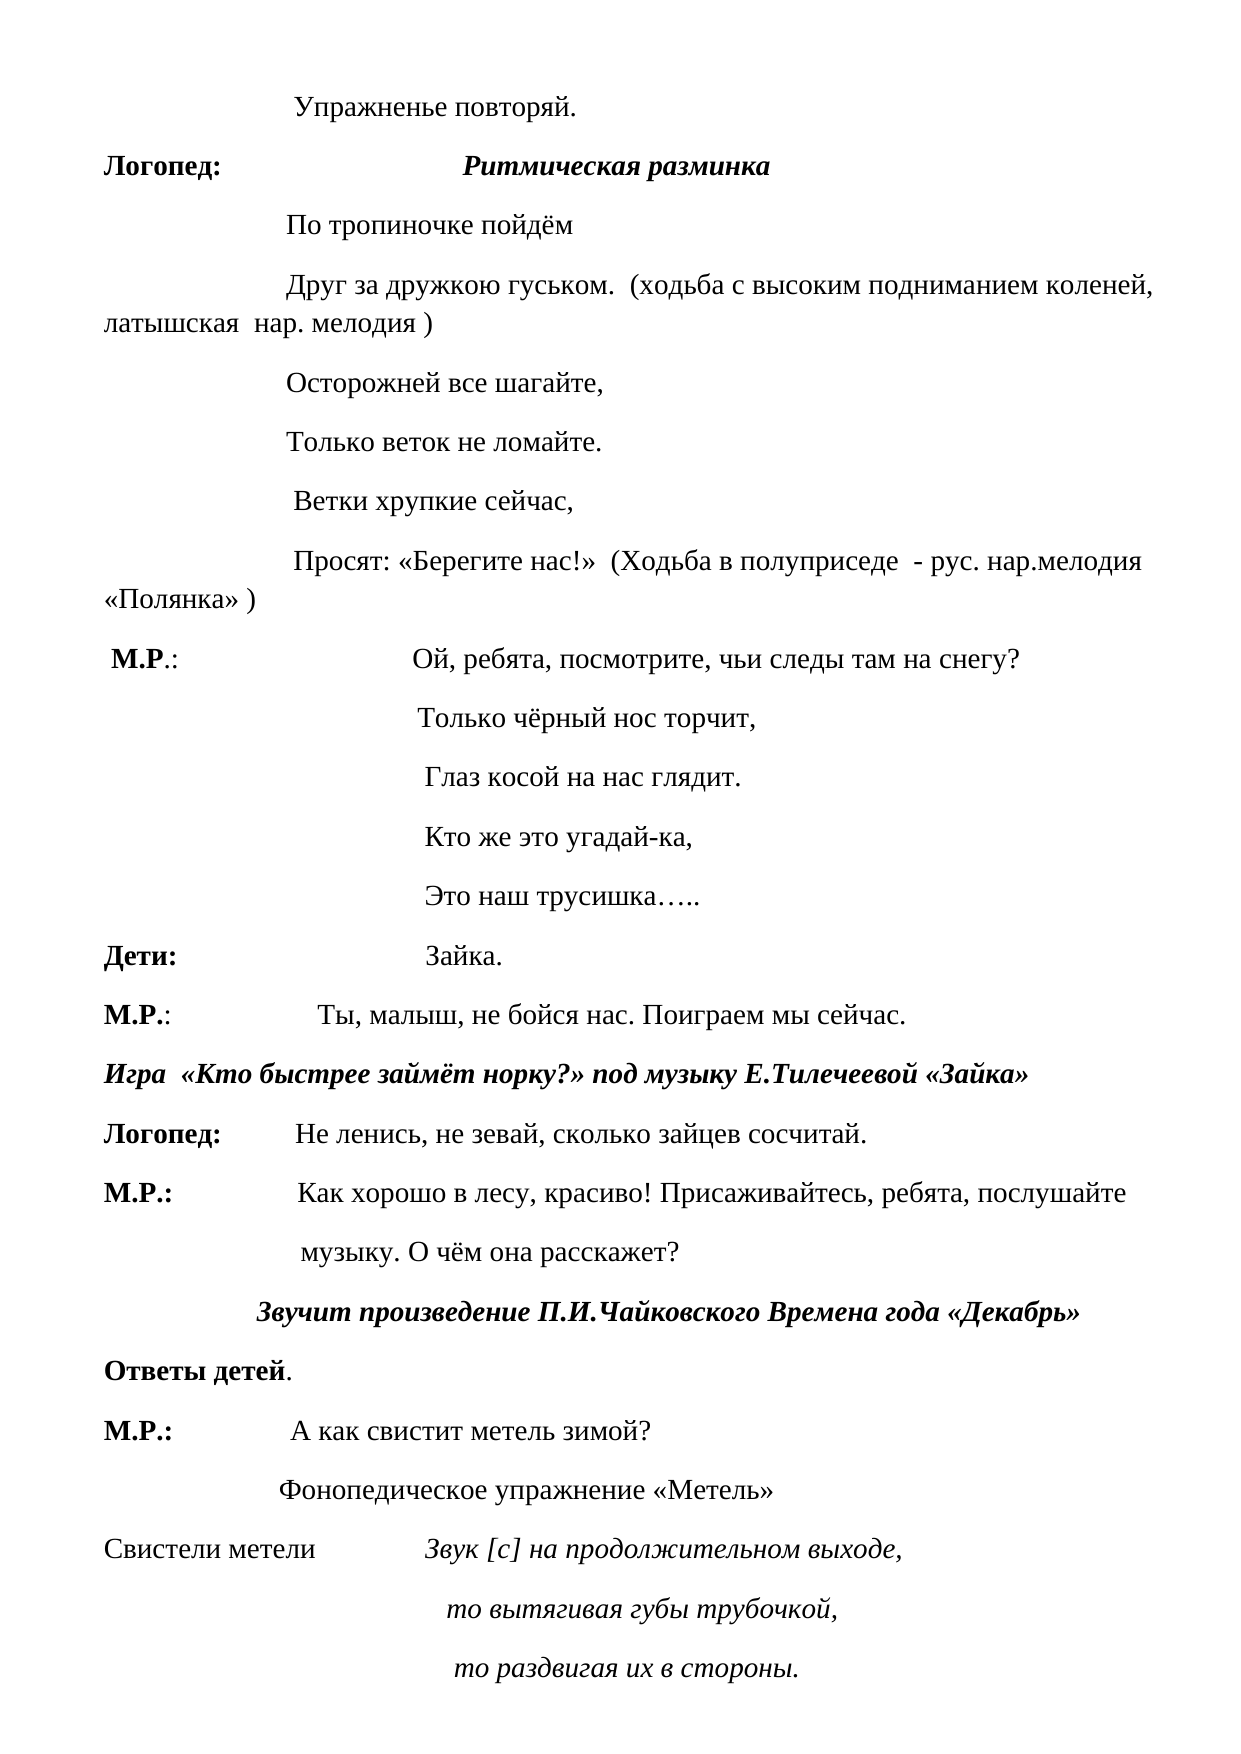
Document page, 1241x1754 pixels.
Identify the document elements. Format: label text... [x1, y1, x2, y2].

text Ответы детей. [103, 1353, 1181, 1387]
text Только чёрный нос торчит, [103, 700, 1181, 734]
text М.Р.: Ой, ребята, посмотрите, чьи следы там на снегу? [103, 641, 1181, 674]
text Кто же это угадай-ка, [103, 819, 1181, 852]
text М.Р.: А как свистит метель зимой? [103, 1413, 1181, 1446]
text Игра «Кто быстрее займёт норку?» под музыку Е.Тилечеевой «Зайка» [103, 1056, 1181, 1090]
text По тропиночке пойдём [103, 207, 1181, 241]
text Упражненье повторяй. [103, 89, 1181, 122]
text Свистели метели Звук [с] на продолжительном выходе, [103, 1531, 1181, 1565]
text Просят: «Берегите нас!» (Ходьба в полуприседе - рус. нар.мелодия «Полянка» ) [103, 543, 1181, 615]
text Фонопедическое упражнение «Метель» [103, 1472, 1181, 1506]
text Логопед: Не ленись, не зевай, сколько зайцев сосчитай. [103, 1116, 1181, 1149]
text то раздвигая их в стороны. [103, 1650, 1181, 1684]
text Осторожней все шагайте, [103, 365, 1181, 398]
text Друг за дружкою гуськом. (ходьба с высоким подниманием коленей, латышская нар. мелодия ) [103, 267, 1181, 339]
text Это наш трусишка….. [103, 878, 1181, 912]
text Только веток не ломайте. [103, 424, 1181, 458]
text то вытягивая губы трубочкой, [103, 1591, 1181, 1624]
text музыку. О чём она расскажет? [103, 1234, 1181, 1268]
text Звучит произведение П.И.Чайковского Времена года «Декабрь» [103, 1294, 1181, 1327]
text Логопед: Ритмическая разминка [103, 148, 1181, 182]
text М.Р.: Как хорошо в лесу, красиво! Присаживайтесь, ребята, послушайте [103, 1175, 1181, 1209]
text Глаз косой на нас глядит. [103, 759, 1181, 793]
text Ветки хрупкие сейчас, [103, 483, 1181, 517]
text М.Р.: Ты, малыш, не бойся нас. Поиграем мы сейчас. [103, 997, 1181, 1031]
text Дети: Зайка. [103, 938, 1181, 971]
